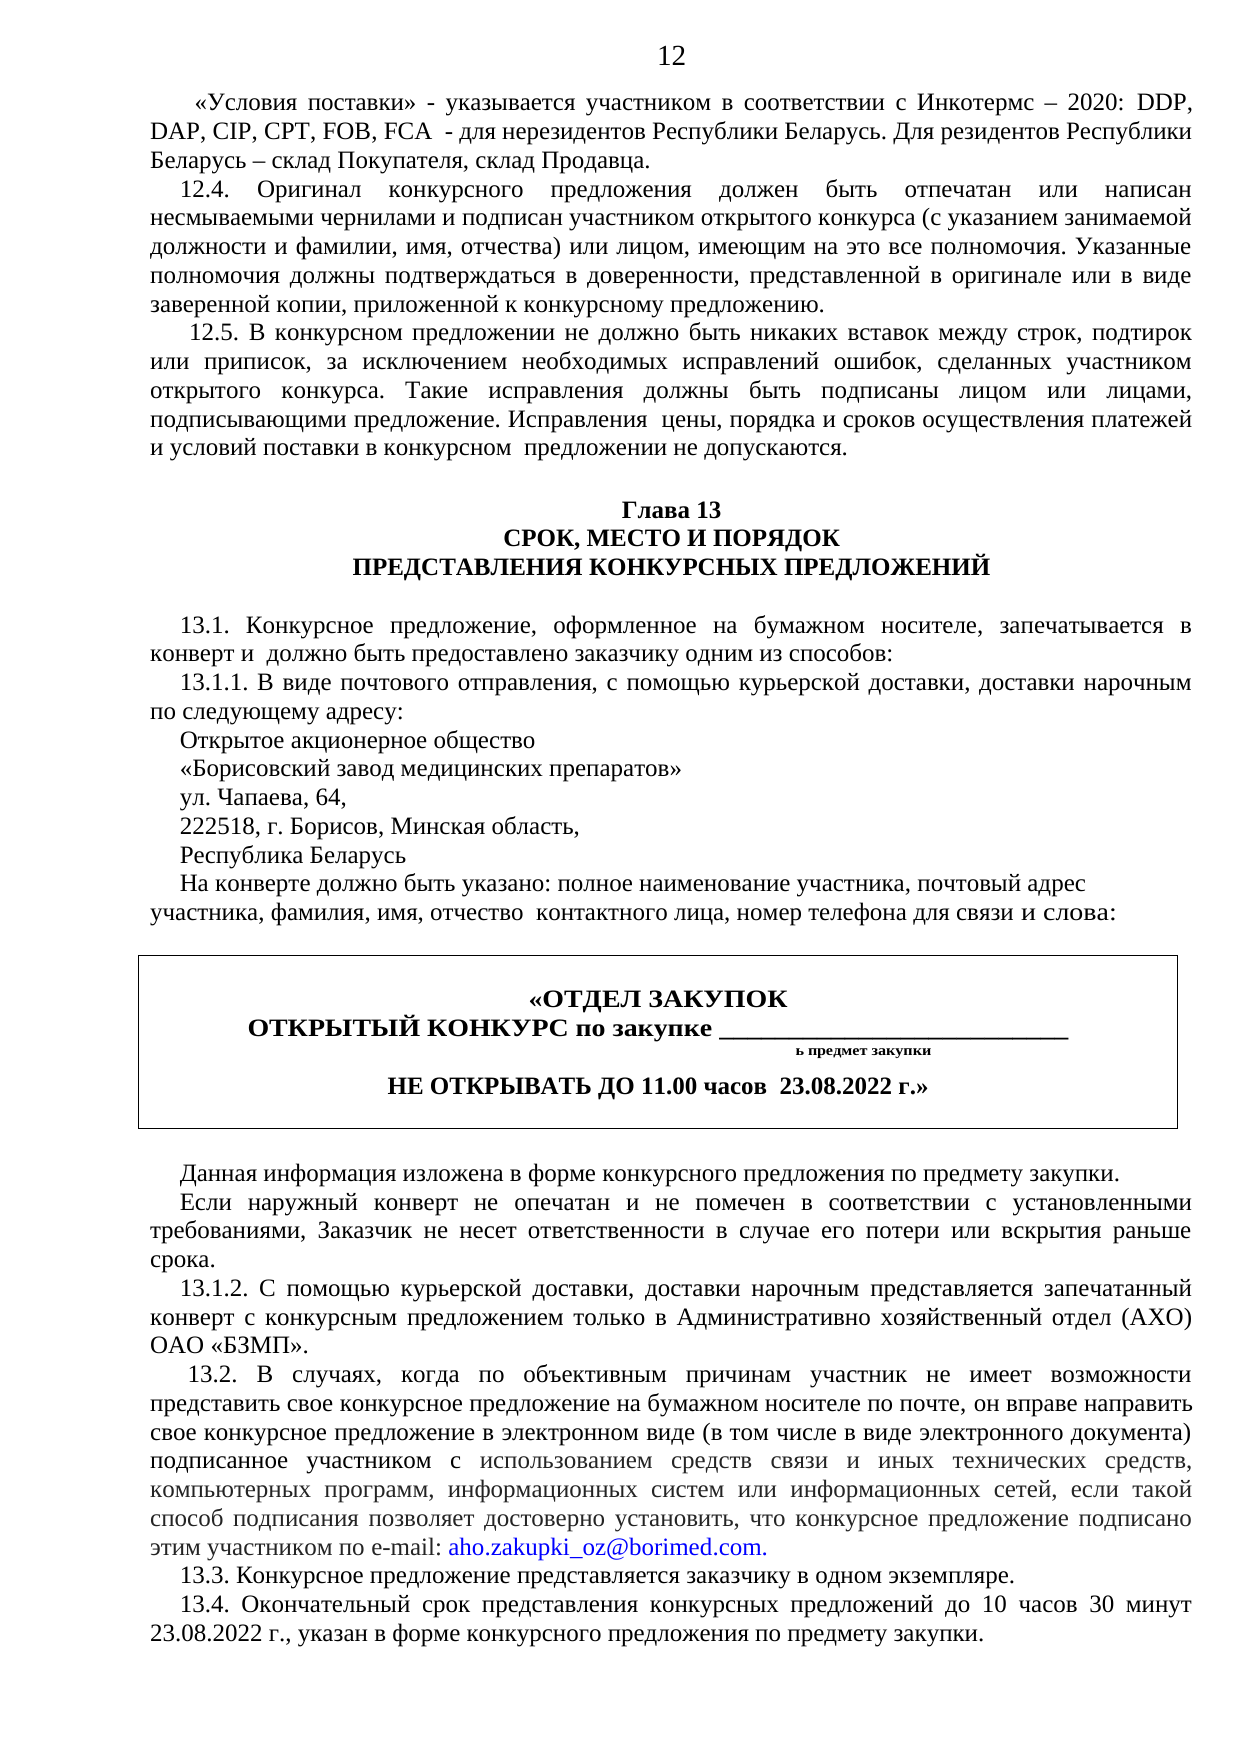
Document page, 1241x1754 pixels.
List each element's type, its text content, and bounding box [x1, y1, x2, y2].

text СРОК, МЕСТО И ПОРЯДОК [150, 523, 1193, 552]
text 13.1. Конкурсное предложение, оформленное на бумажном носителе, запечатывается в конверт и должно быть предоставлено заказчику одним из способов: [150, 610, 1193, 667]
table_header «ОТДЕЛ ЗАКУПОК ОТКРЫТЫЙ КОНКУРС по закупке _________________________ ь предмет закупки НЕ ОТКРЫВАТЬ ДО 11.00 часов 23.08.2022 г.» [139, 956, 1177, 1128]
text «Борисовский завод медицинских препаратов» [150, 753, 1193, 782]
text 12.5. В конкурсном предложении не должно быть никаких вставок между строк, подтирок или приписок, за исключением необходимых исправлений ошибок, сделанных участником открытого конкурса. Такие исправления должны быть подписаны лицом или лицами, подписывающими предложение. Исправления цены, порядка и сроков осуществления платежей и условий поставки в конкурсном предложении не допускаются. [150, 317, 1193, 461]
text Открытое акционерное общество [150, 725, 1193, 753]
text 13.2. В случаях, когда по объективным причинам участник не имеет возможности представить свое конкурсное предложение на бумажном носителе по почте, он вправе направить свое конкурсное предложение в электронном виде (в том числе в виде электронного документа) подписанное участником с использованием средств связи и иных технических средств, компьютерных программ, информационных систем или информационных сетей, если такой способ подписания позволяет достоверно установить, что конкурсное предложение подписано этим участником по e-mail: aho.zakupki_oz@borimed.com. [150, 1359, 1193, 1474]
text Если наружный конверт не опечатан и не помечен в соответствии с установленными требованиями, Заказчик не несет ответственности в случае его потери или вскрытия раньше срока. [150, 1187, 1193, 1273]
text 222518, г. Борисов, Минская область, [150, 811, 1193, 840]
text 13.1.2. С помощью курьерской доставки, доставки нарочным представляется запечатанный конверт с конкурсным предложением только в Административно хозяйственный отдел (АХО) ОАО «БЗМП». [150, 1273, 1193, 1359]
text ПРЕДСТАВЛЕНИЯ КОНКУРСНЫХ ПРЕДЛОЖЕНИЙ [150, 552, 1193, 581]
text На конверте должно быть указано: полное наименование участника, почтовый адрес участника, фамилия, имя, отчество контактного лица, номер телефона для связи и слова: [150, 868, 1193, 926]
text 13.4. Окончательный срок представления конкурсных предложений до 10 часов 30 минут 23.08.2022 г., указан в форме конкурсного предложения по предмету закупки. [150, 1589, 1193, 1647]
text Глава 13 [150, 495, 1193, 523]
text ул. Чапаева, 64, [150, 782, 1193, 811]
text 13.1.1. В виде почтового отправления, с помощью курьерской доставки, доставки нарочным по следующему адресу: [150, 667, 1193, 725]
text Республика Беларусь [150, 840, 1193, 868]
text «Условия поставки» - указывается участником в соответствии с Инкотермс – 2020: DDP, DAP, CIP, CPT, FOB, FCA - для нерезидентов Республики Беларусь. Для резидентов Республики Беларусь – склад Покупателя, склад Продавца. [150, 87, 1193, 174]
text Данная информация изложена в форме конкурсного предложения по предмету закупки. [150, 1158, 1193, 1187]
text 12.4. Оригинал конкурсного предложения должен быть отпечатан или написан несмываемыми чернилами и подписан участником открытого конкурса (с указанием занимаемой должности и фамилии, имя, отчества) или лицом, имеющим на это все полномочия. Указанные полномочия должны подтверждаться в доверенности, представленной в оригинале или в виде заверенной копии, приложенной к конкурсному предложению. [150, 174, 1193, 317]
text 13.3. Конкурсное предложение представляется заказчику в одном экземпляре. [150, 1561, 1193, 1589]
